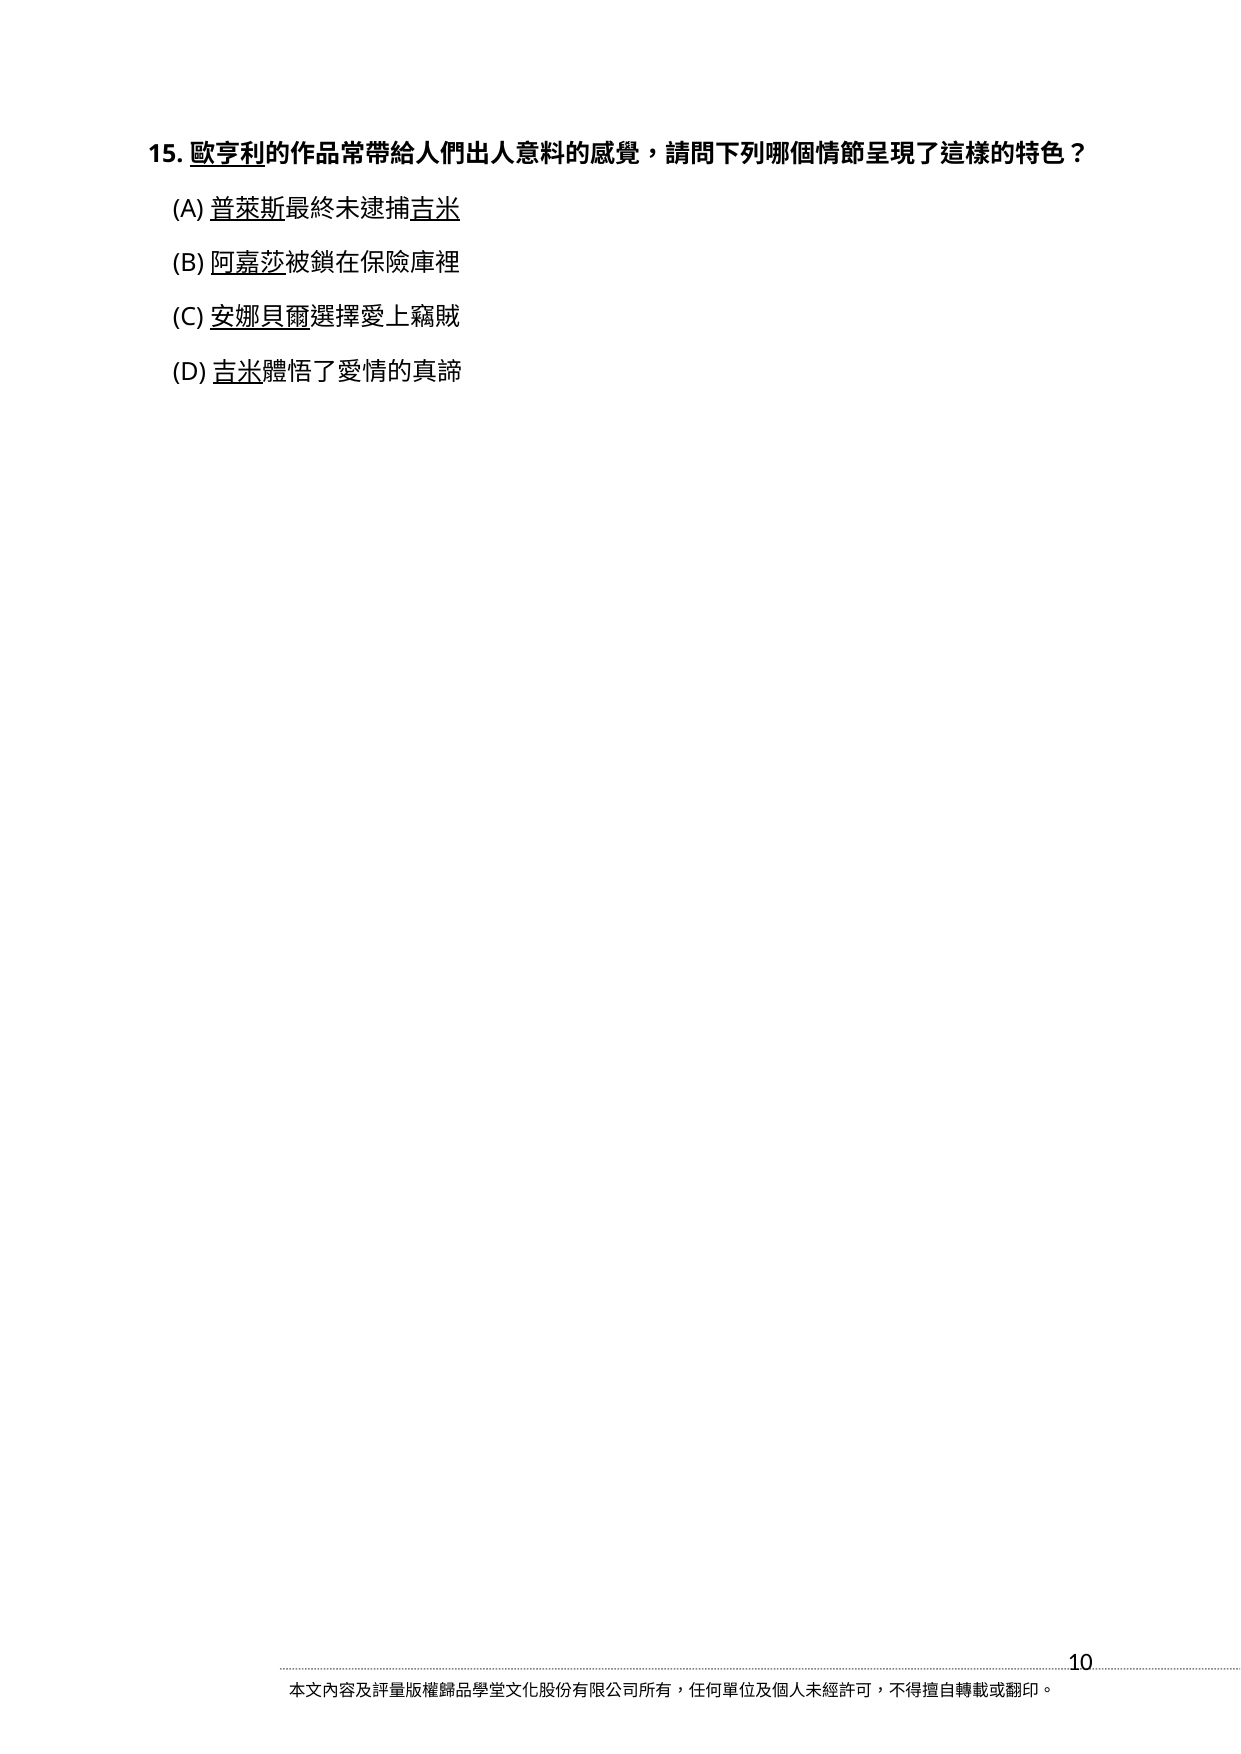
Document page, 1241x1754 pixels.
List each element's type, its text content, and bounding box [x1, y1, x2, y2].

text (D) 吉米體悟了愛情的真諦 [173, 351, 1092, 387]
text (A) 普萊斯最終未逮捕吉米 [173, 188, 1092, 224]
text (B) 阿嘉莎被鎖在保險庫裡 [173, 242, 1092, 279]
text (C) 安娜貝爾選擇愛上竊賊 [173, 297, 1092, 333]
text 15. 歐亨利的作品常帶給人們出人意料的感覺，請問下列哪個情節呈現了這樣的特色？ [148, 134, 1092, 170]
